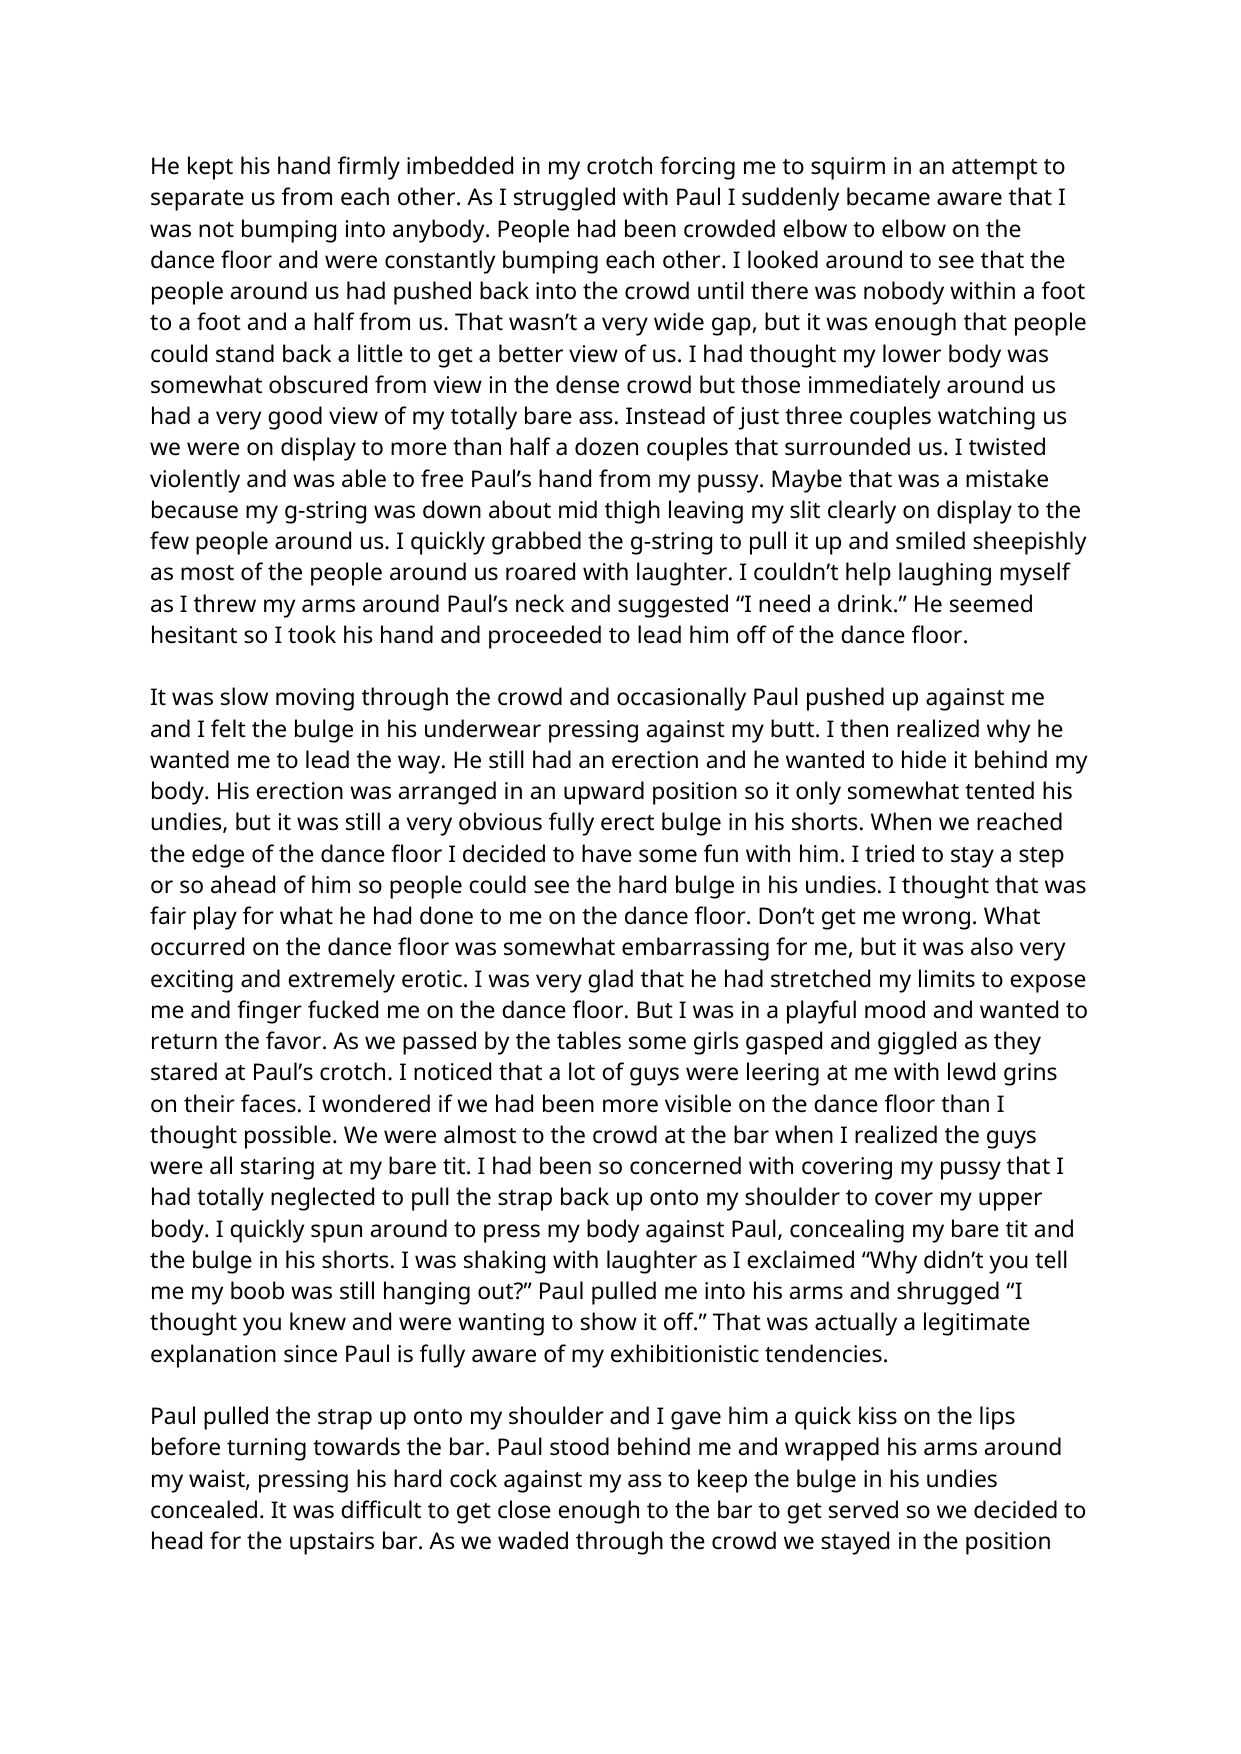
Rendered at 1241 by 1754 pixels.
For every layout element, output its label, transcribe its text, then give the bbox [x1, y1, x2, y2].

text It was slow moving through the crowd and occasionally Paul pushed up against me and I felt the bulge in his underwear pressing against my butt. I then realized why he wanted me to lead the way. He still had an erection and he wanted to hide it behind my body. His erection was arranged in an upward position so it only somewhat tented his undies, but it was still a very obvious fully erect bulge in his shorts. When we reached the edge of the dance floor I decided to have some fun with him. I tried to stay a step or so ahead of him so people could see the hard bulge in his undies. I thought that was fair play for what he had done to me on the dance floor. Don’t get me wrong. What occurred on the dance floor was somewhat embarrassing for me, but it was also very exciting and extremely erotic. I was very glad that he had stretched my limits to expose me and finger fucked me on the dance floor. But I was in a playful mood and wanted to return the favor. As we passed by the tables some girls gasped and giggled as they stared at Paul’s crotch. I noticed that a lot of guys were leering at me with lewd grins on their faces. I wondered if we had been more visible on the dance floor than I thought possible. We were almost to the crowd at the bar when I realized the guys were all staring at my bare tit. I had been so concerned with covering my pussy that I had totally neglected to pull the strap back up onto my shoulder to cover my upper body. I quickly spun around to press my body against Paul, concealing my bare tit and the bulge in his shorts. I was shaking with laughter as I exclaimed “Why didn’t you tell me my boob was still hanging out?” Paul pulled me into his arms and shrugged “I thought you knew and were wanting to show it off.” That was actually a legitimate explanation since Paul is fully aware of my exhibitionistic tendencies. [150, 681, 1090, 1369]
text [150, 150, 1090, 650]
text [150, 1400, 1090, 1556]
